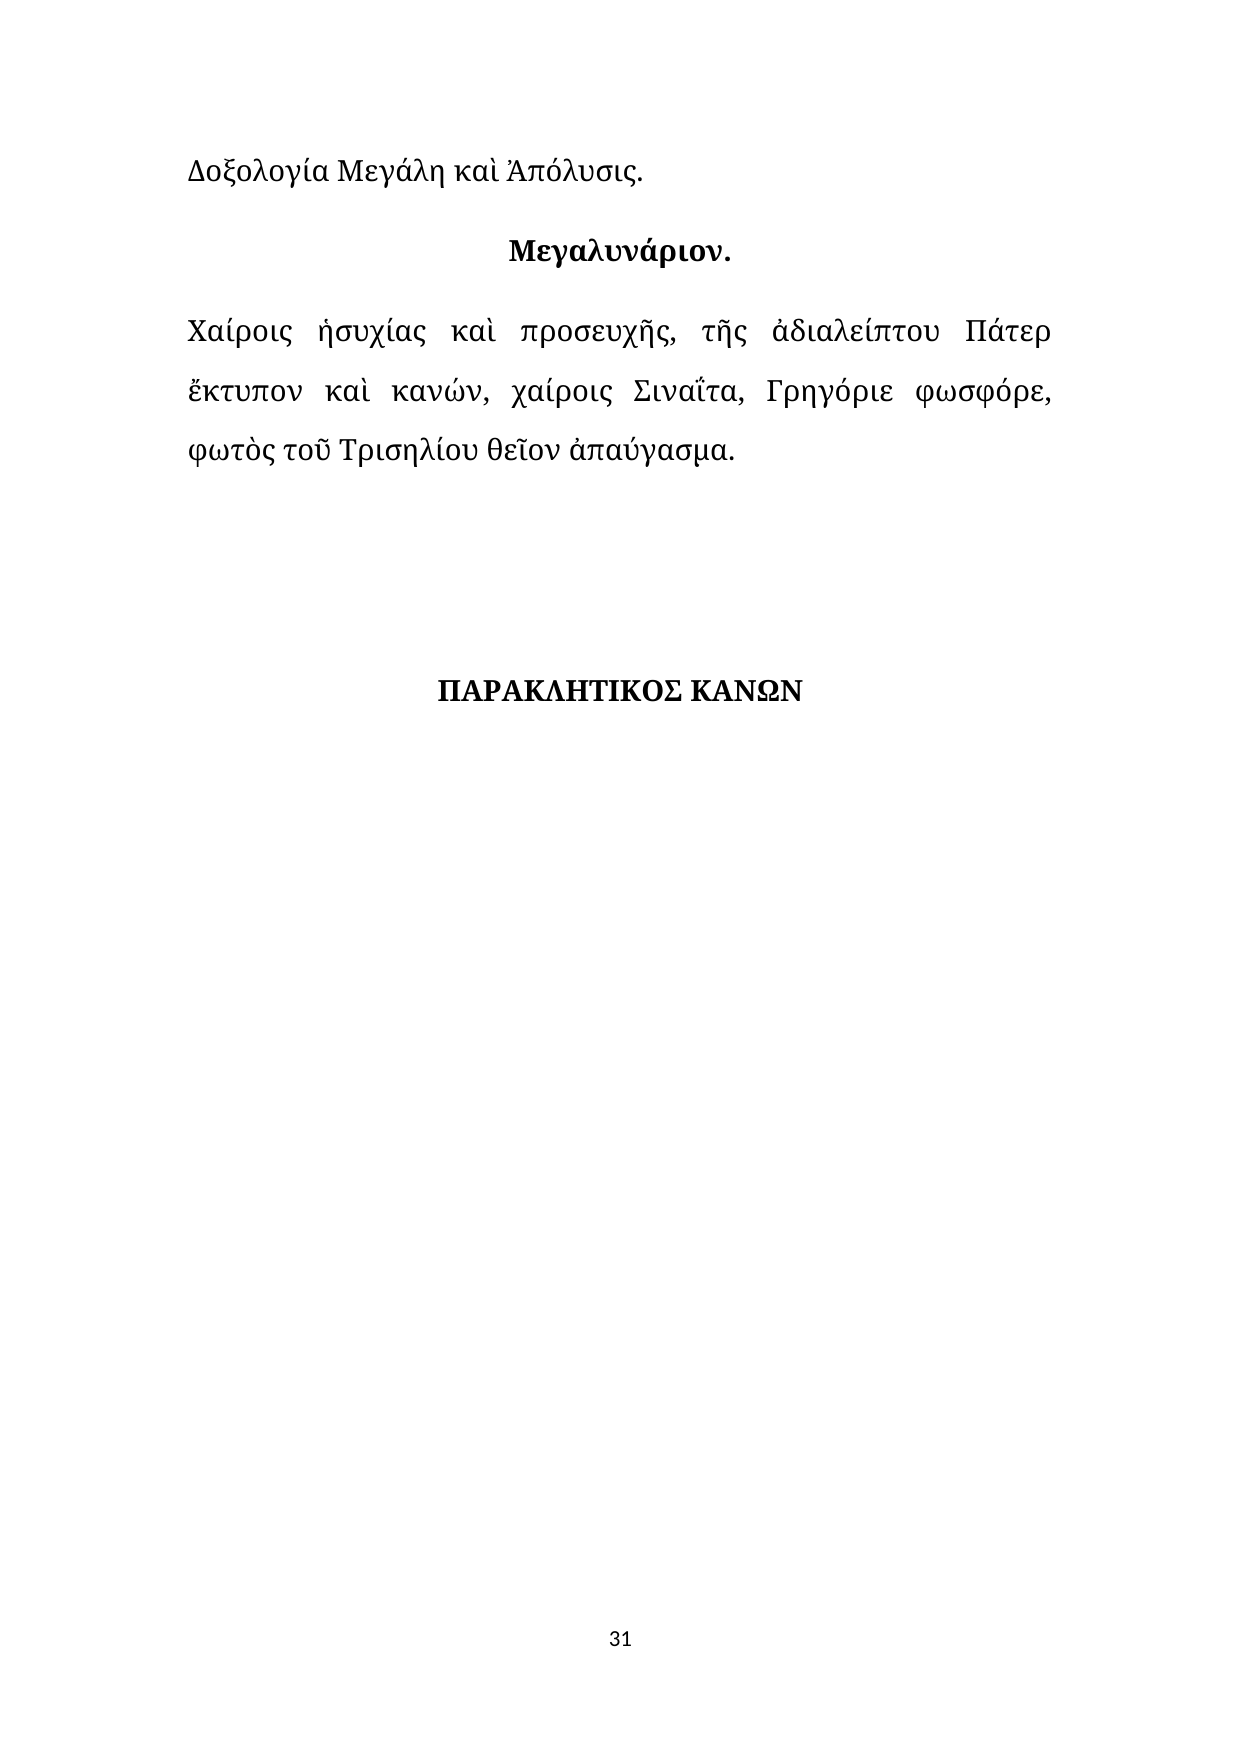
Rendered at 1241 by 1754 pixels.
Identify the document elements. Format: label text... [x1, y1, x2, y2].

text Μεγαλυνάριον. [187, 230, 1053, 270]
text Χαίροις ἡσυχίας καὶ προσευχῆς, τῆς ἀδιαλείπτου Πάτερ ἔκτυπον καὶ κανών, χαίροις Σιναΐτα, Γρηγόριε φωσφόρε, φωτὸς τοῦ Τρισηλίου θεῖον ἀπαύγασμα. [187, 311, 1053, 469]
text Δοξολογία Μεγάλη καὶ Ἀπόλυσις. [187, 150, 1053, 190]
text ΠΑΡΑΚΛΗΤΙΚΟΣ ΚΑΝΩΝ [187, 671, 1053, 710]
